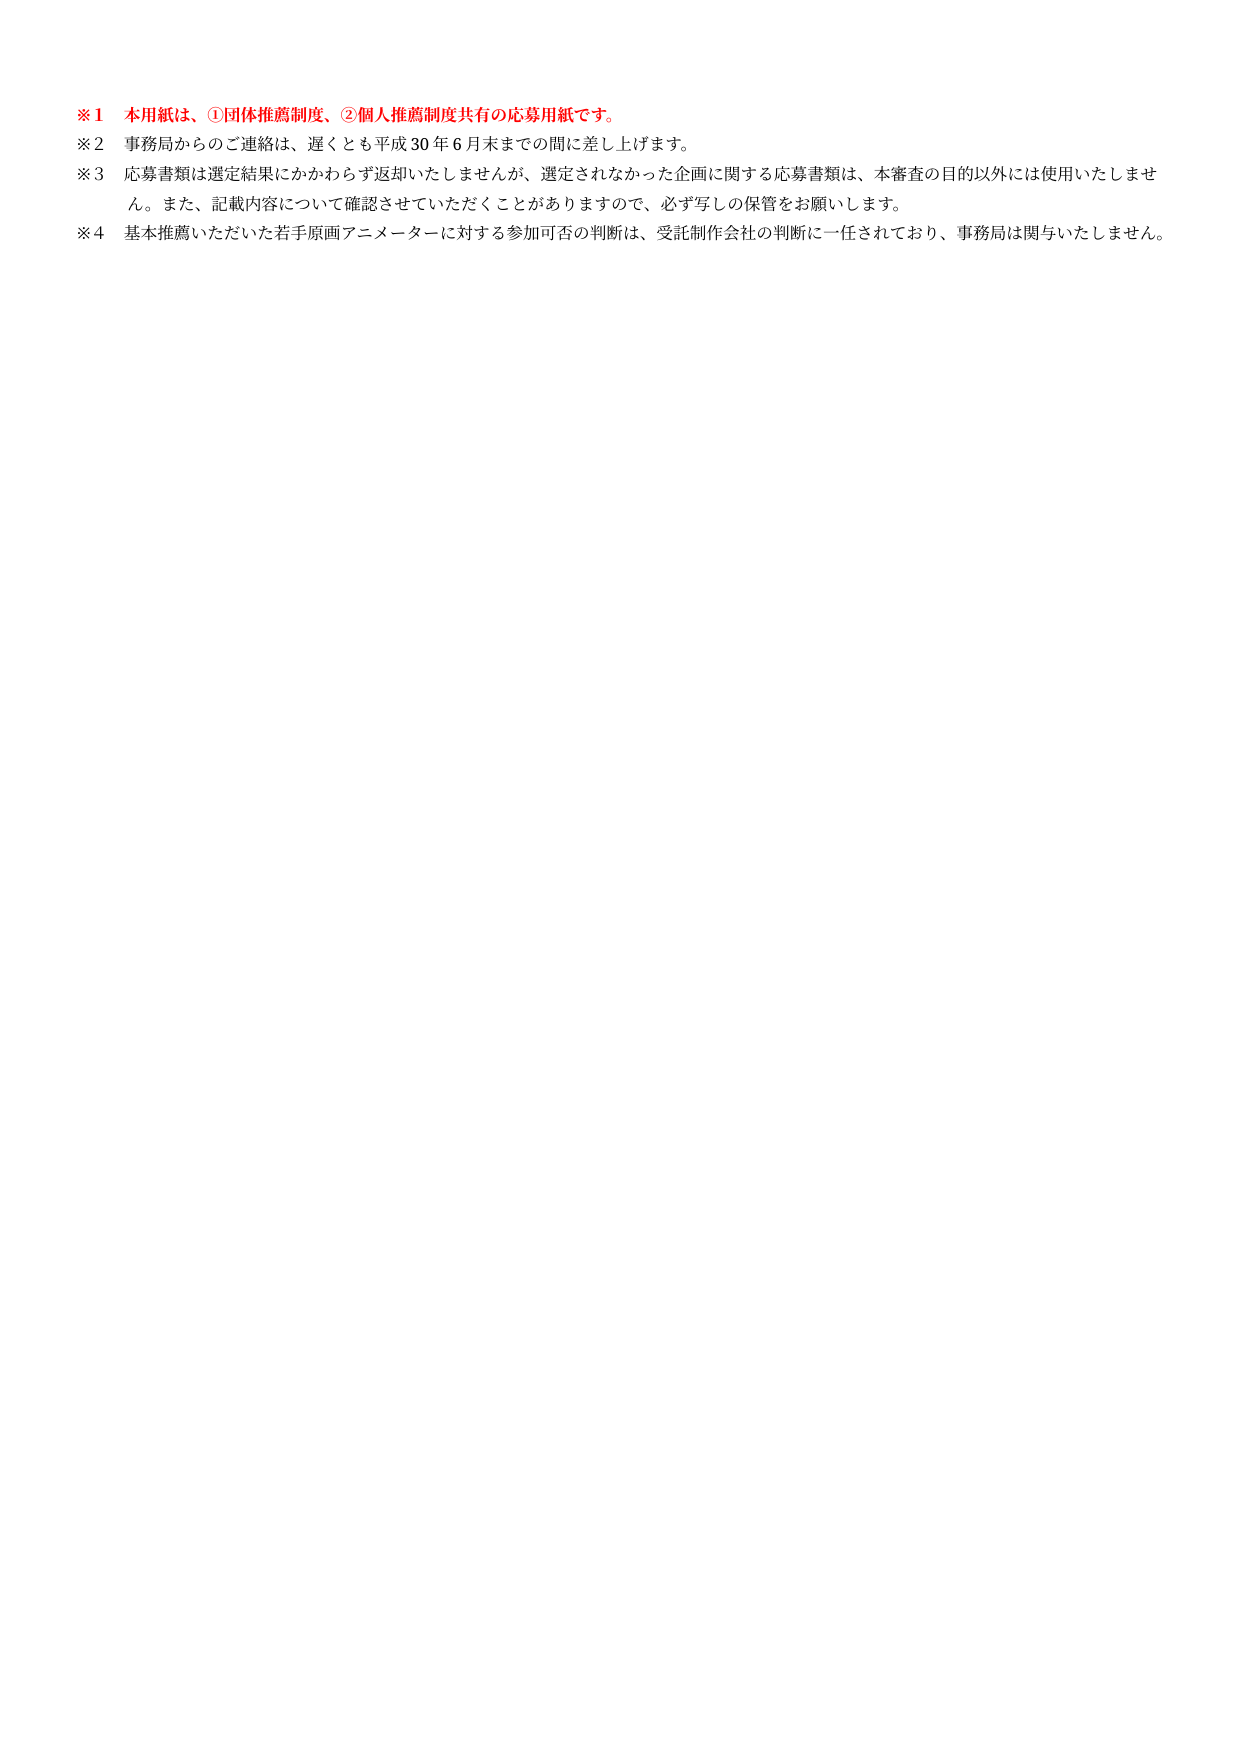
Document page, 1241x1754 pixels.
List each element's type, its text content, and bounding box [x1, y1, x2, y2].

text ※４ 基本推薦いただいた若手原画アニメーターに対する参加可否の判断は、受託制作会社の判断に一任されており、事務局は関与いたしません。 [77, 218, 1163, 247]
text ※１ 本用紙は、①団体推薦制度、②個人推薦制度共有の応募用紙です。 [77, 99, 1163, 129]
text ※２ 事務局からのご連絡は、遅くとも平成30年6月末までの間に差し上げます。 [77, 129, 1163, 158]
text ※３ 応募書類は選定結果にかかわらず返却いたしませんが、選定されなかった企画に関する応募書類は、本審査の目的以外には使用いたしませ [77, 158, 1163, 188]
text ん。また、記載内容について確認させていただくことがありますので、必ず写しの保管をお願いします。 [77, 188, 1163, 218]
